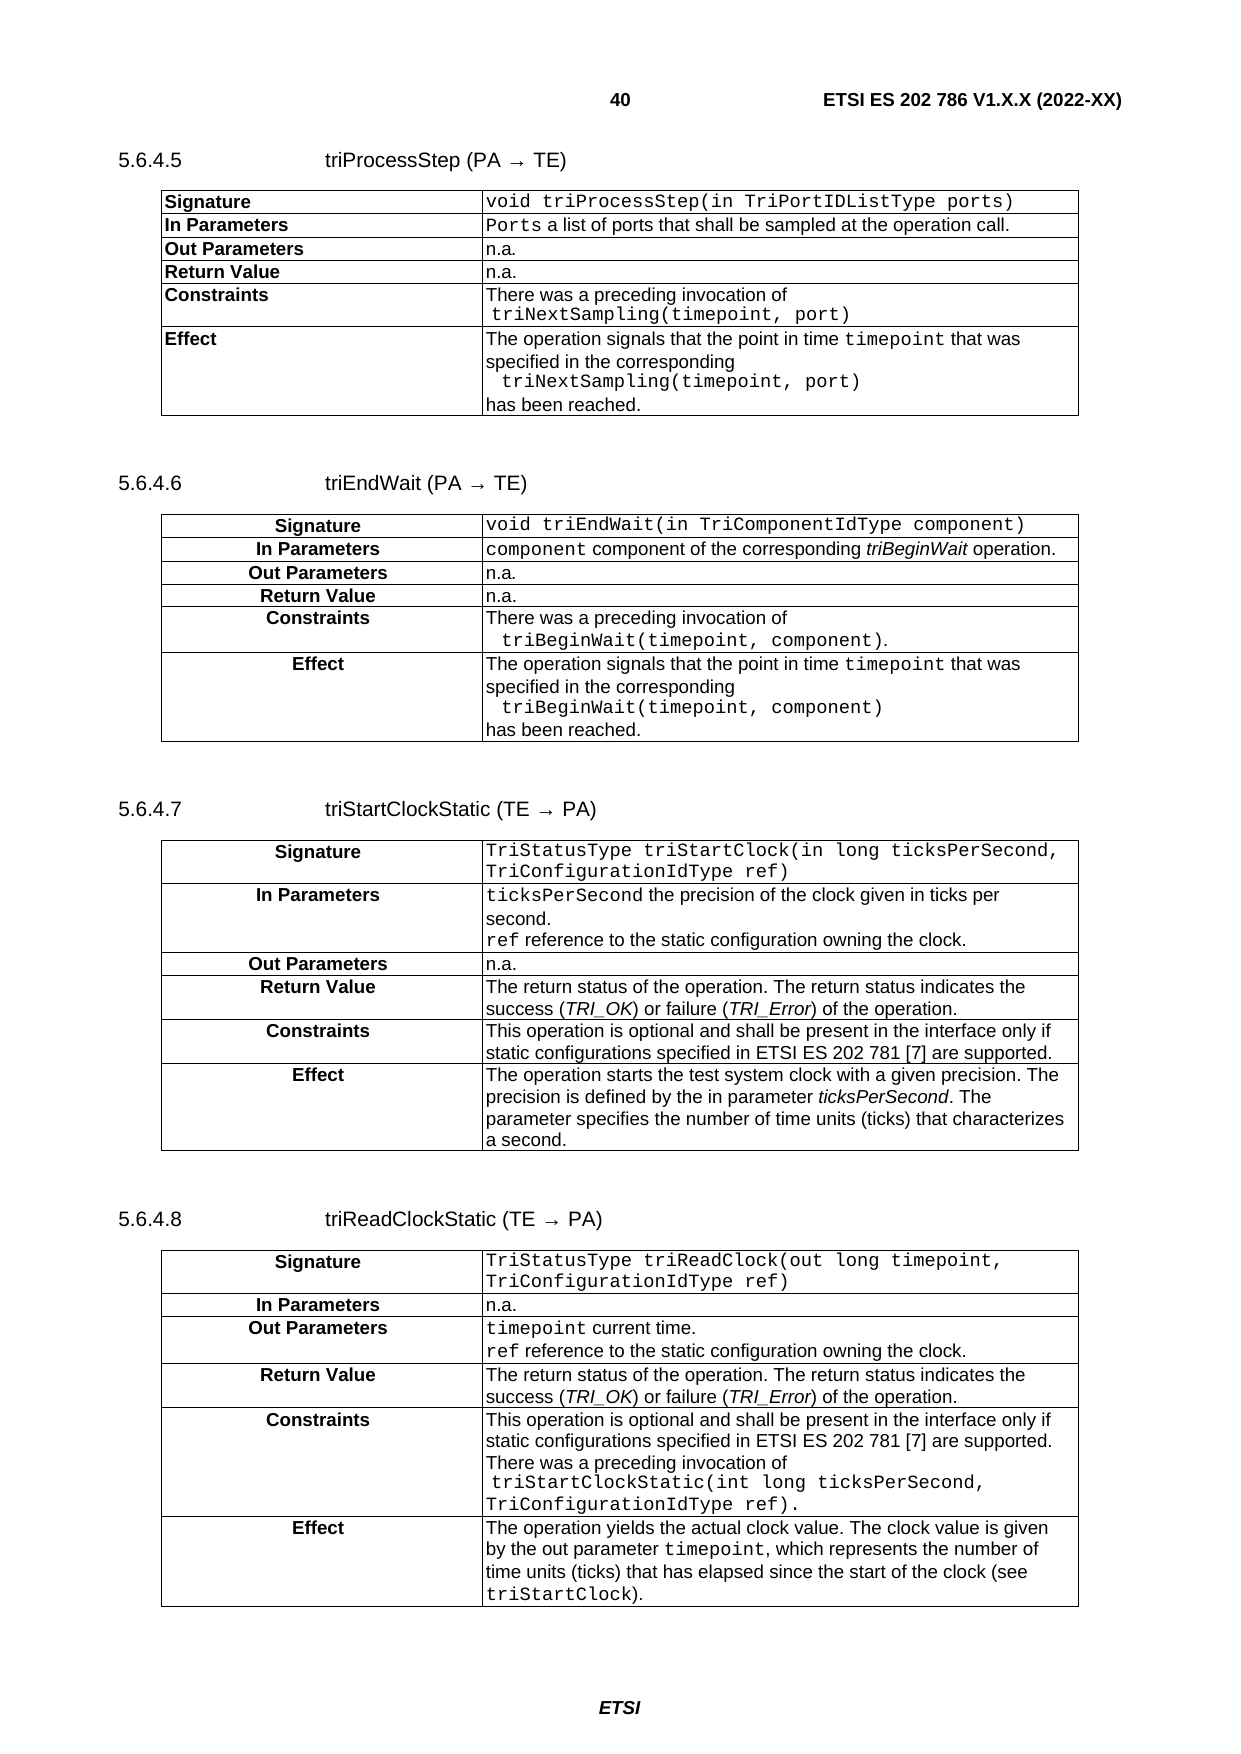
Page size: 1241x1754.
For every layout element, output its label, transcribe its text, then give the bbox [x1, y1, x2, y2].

table_header Signature [162, 191, 482, 213]
table_cell n.a. [483, 953, 1078, 975]
table_header TriStatusType triReadClock(out long timepoint, TriConfigurationIdType ref) [483, 1251, 1078, 1293]
table_header Signature [162, 1251, 482, 1293]
table_header void triEndWait(in TriComponentIdType component) [483, 515, 1078, 537]
table_cell This operation is optional and shall be present in the interface only if static configurations specified in ETSI ES 202 781 [7] are supported. [483, 1020, 1078, 1063]
table_cell In Parameters [162, 1294, 482, 1316]
table_cell Constraints [162, 1408, 482, 1516]
table_cell The operation starts the test system clock with a given precision. The precision is defined by the in parameter ticksPerSecond. The parameter specifies the number of time units (ticks) that characterizes a second. [483, 1064, 1078, 1150]
table_cell In Parameters [162, 538, 482, 561]
table_cell Return Value [162, 585, 482, 606]
table_cell Out Parameters [162, 1317, 482, 1363]
table_cell Constraints [162, 284, 482, 326]
table_cell There was a preceding invocation of triBeginWait(timepoint, component). [483, 607, 1078, 652]
table_cell Return Value [162, 976, 482, 1019]
text 5.6.4.8 triReadClockStatic (TE → PA) [118, 1207, 1122, 1231]
table_cell n.a. [483, 238, 1078, 260]
table_cell Effect [162, 653, 482, 741]
table_cell There was a preceding invocation of triNextSampling(timepoint, port) [483, 284, 1078, 326]
text 5.6.4.7 triStartClockStatic (TE → PA) [118, 797, 1122, 821]
table_cell Constraints [162, 607, 482, 652]
table_cell n.a. [483, 261, 1078, 282]
table_cell n.a. [483, 562, 1078, 583]
table_cell Out Parameters [162, 953, 482, 975]
table_cell Effect [162, 327, 482, 415]
table_header void triProcessStep(in TriPortIDListType ports) [483, 191, 1078, 213]
table_cell Ports a list of ports that shall be sampled at the operation call. [483, 214, 1078, 237]
table_cell Return Value [162, 1364, 482, 1407]
table_cell The return status of the operation. The return status indicates the success (TRI_OK) or failure (TRI_Error) of the operation. [483, 976, 1078, 1019]
text 5.6.4.5 triProcessStep (PA → TE) [118, 148, 1122, 172]
table_cell Return Value [162, 261, 482, 282]
table_cell In Parameters [162, 214, 482, 237]
table_cell In Parameters [162, 884, 482, 952]
table_cell The operation signals that the point in time timepoint that was specified in the corresponding triNextSampling(timepoint, port) has been reached. [483, 327, 1078, 415]
table_header Signature [162, 515, 482, 537]
table_header TriStatusType triStartClock(in long ticksPerSecond, TriConfigurationIdType ref) [483, 841, 1078, 883]
text 5.6.4.6 triEndWait (PA → TE) [118, 471, 1122, 495]
table_cell The operation signals that the point in time timepoint that was specified in the corresponding triBeginWait(timepoint, component) has been reached. [483, 653, 1078, 741]
table_header Signature [162, 841, 482, 883]
table_cell ticksPerSecond the precision of the clock given in ticks per second. ref reference to the static configuration owning the clock. [483, 884, 1078, 952]
table_cell component component of the corresponding triBeginWait operation. [483, 538, 1078, 561]
table_cell This operation is optional and shall be present in the interface only if static configurations specified in ETSI ES 202 781 [7] are supported. There was a preceding invocation of triStartClockStatic(int long ticksPerSecond, TriConfigurationIdType ref). [483, 1408, 1078, 1516]
table_cell Constraints [162, 1020, 482, 1063]
table_cell timepoint current time. ref reference to the static configuration owning the clock. [483, 1317, 1078, 1363]
table_cell Effect [162, 1517, 482, 1606]
table_cell The return status of the operation. The return status indicates the success (TRI_OK) or failure (TRI_Error) of the operation. [483, 1364, 1078, 1407]
table_cell n.a. [483, 1294, 1078, 1316]
table_cell n.a. [483, 585, 1078, 606]
table_cell The operation yields the actual clock value. The clock value is given by the out parameter timepoint, which represents the number of time units (ticks) that has elapsed since the start of the clock (see triStartClock). [483, 1517, 1078, 1606]
table_cell Effect [162, 1064, 482, 1150]
table_cell Out Parameters [162, 562, 482, 583]
table_cell Out Parameters [162, 238, 482, 260]
